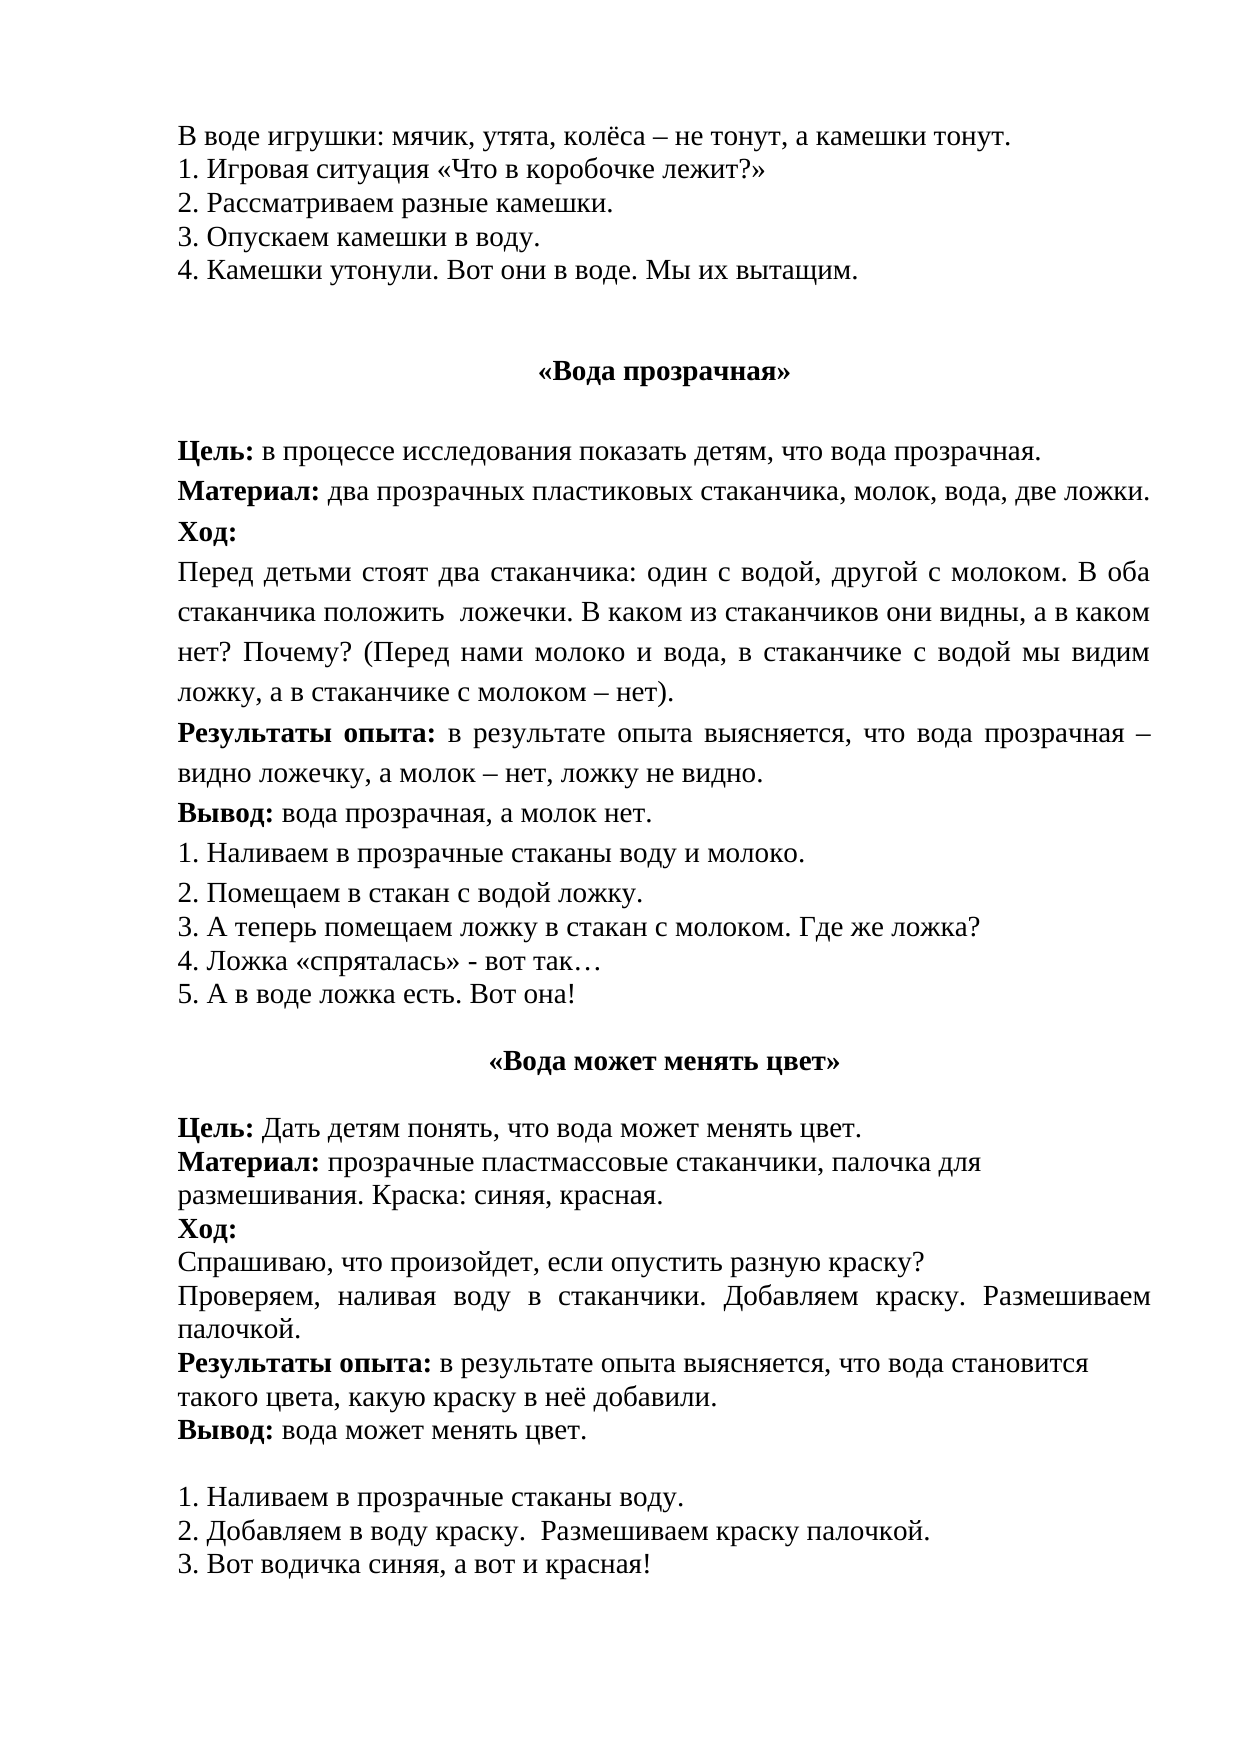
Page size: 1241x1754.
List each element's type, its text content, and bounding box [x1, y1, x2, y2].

text Цель: в процессе исследования показать детям, что вода прозрачная. [177, 433, 1152, 467]
text Перед детьми стоят два стаканчика: один с водой, другой с молоком. В оба стаканчика положить ложечки. В каком из стаканчиков они видны, а в каком нет? Почему? (Перед нами молоко и вода, в стаканчике с водой мы видим ложку, а в стаканчике с молоком – нет). [177, 554, 1152, 708]
text Материал: два прозрачных пластиковых стаканчика, молок, вода, две ложки. [177, 473, 1152, 507]
text «Вода может менять цвет» [177, 1043, 1152, 1077]
text Ход: [177, 1211, 1152, 1244]
text 2. Помещаем в стакан с водой ложку. [177, 876, 1152, 909]
text 1. Наливаем в прозрачные стаканы воду. [177, 1479, 1152, 1513]
text 2. Рассматриваем разные камешки. [177, 185, 1152, 219]
text Ход: [177, 514, 1152, 547]
text Результаты опыта: в результате опыта выясняется, что вода становится такого цвета, какую краску в неё добавили. [177, 1345, 1152, 1412]
text 3. Вот водичка синяя, а вот и красная! [177, 1546, 1152, 1580]
text 2. Добавляем в воду краску. Размешиваем краску палочкой. [177, 1513, 1152, 1546]
text Вывод: вода прозрачная, а молок нет. [177, 795, 1152, 829]
text 4. Ложка «спряталась» - вот так… [177, 943, 1152, 976]
text Спрашиваю, что произойдет, если опустить разную краску? [177, 1244, 1152, 1278]
text Материал: прозрачные пластмассовые стаканчики, палочка для размешивания. Краска: синяя, красная. [177, 1144, 1152, 1211]
text 4. Камешки утонули. Вот они в воде. Мы их вытащим. [177, 252, 1152, 286]
text 5. А в воде ложка есть. Вот она! [177, 976, 1152, 1010]
text В воде игрушки: мячик, утята, колёса – не тонут, а камешки тонут. [177, 118, 1152, 152]
text 1. Игровая ситуация «Что в коробочке лежит?» [177, 152, 1152, 185]
text 1. Наливаем в прозрачные стаканы воду и молоко. [177, 835, 1152, 869]
text Цель: Дать детям понять, что вода может менять цвет. [177, 1110, 1152, 1144]
text 3. А теперь помещаем ложку в стакан с молоком. Где же ложка? [177, 909, 1152, 943]
text Результаты опыта: в результате опыта выясняется, что вода прозрачная – видно ложечку, а молок – нет, ложку не видно. [177, 715, 1152, 788]
text Вывод: вода может менять цвет. [177, 1412, 1152, 1446]
text Проверяем, наливая воду в стаканчики. Добавляем краску. Размешиваем палочкой. [177, 1278, 1152, 1345]
text «Вода прозрачная» [177, 353, 1152, 386]
text 3. Опускаем камешки в воду. [177, 219, 1152, 252]
